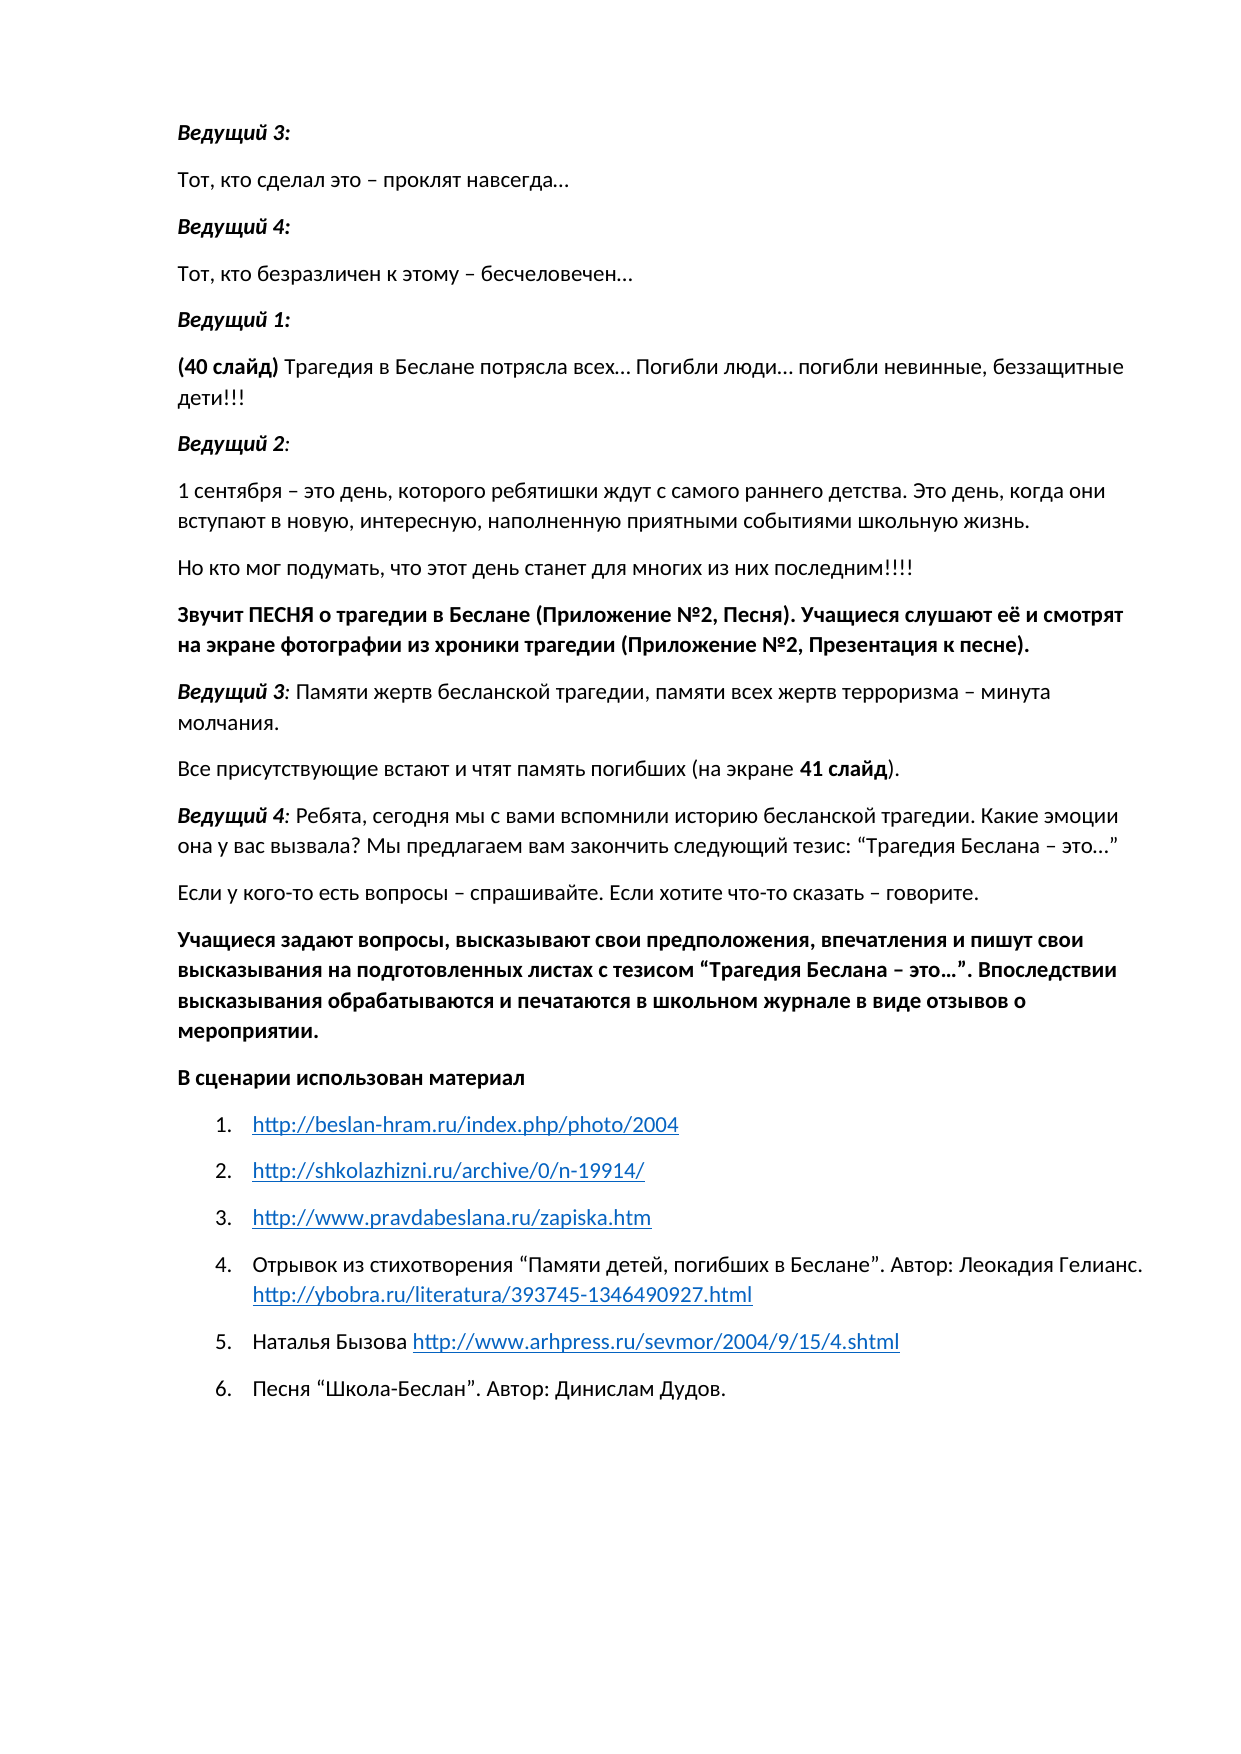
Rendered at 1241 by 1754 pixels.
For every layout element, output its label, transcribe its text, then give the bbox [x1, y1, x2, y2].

text Тот, кто безразличен к этому – бесчеловечен… [177, 259, 1152, 287]
list http://beslan-hram.ru/index.php/photo/2004 [215, 1110, 1152, 1138]
text Ведущий 1: [177, 306, 1152, 334]
text 1 сентября – это день, которого ребятишки ждут с самого раннего детства. Это день, когда они вступают в новую, интересную, наполненную приятными событиями школьную жизнь. [177, 476, 1152, 535]
text (40 слайд) Трагедия в Беслане потрясла всех… Погибли люди… погибли невинные, беззащитные дети!!! [177, 352, 1152, 411]
text Ведущий 4: Ребята, сегодня мы с вами вспомнили историю бесланской трагедии. Какие эмоции она у вас вызвала? Мы предлагаем вам закончить следующий тезис: “Трагедия Беслана – это…” [177, 801, 1152, 860]
text Но кто мог подумать, что этот день станет для многих из них последним!!!! [177, 553, 1152, 582]
text Все присутствующие встают и чтят память погибших (на экране 41 слайд). [177, 754, 1152, 783]
list Наталья Бызова http://www.arhpress.ru/sevmor/2004/9/15/4.shtml [215, 1327, 1152, 1356]
text Ведущий 2: [177, 429, 1152, 458]
text Ведущий 3: Памяти жертв бесланской трагедии, памяти всех жертв терроризма – минута молчания. [177, 677, 1152, 736]
list Песня “Школа-Беслан”. Автор: Динислам Дудов. [215, 1374, 1152, 1402]
text Тот, кто сделал это – проклят навсегда… [177, 165, 1152, 193]
text Если у кого-то есть вопросы – спрашивайте. Если хотите что-то сказать – говорите. [177, 878, 1152, 907]
list http://shkolazhizni.ru/archive/0/n-19914/ [215, 1157, 1152, 1185]
list http://www.pravdabeslana.ru/zapiska.htm [215, 1203, 1152, 1232]
text В сценарии использован материал [177, 1063, 1152, 1091]
text Ведущий 3: [177, 118, 1152, 146]
text Учащиеся задают вопросы, высказывают свои предположения, впечатления и пишут свои высказывания на подготовленных листах с тезисом “Трагедия Беслана – это…”. Впоследствии высказывания обрабатываются и печатаются в школьном журнале в виде отзывов о мероприятии. [177, 925, 1152, 1044]
text Звучит ПЕСНЯ о трагедии в Беслане (Приложение №2, Песня). Учащиеся слушают её и смотрят на экране фотографии из хроники трагедии (Приложение №2, Презентация к песне). [177, 600, 1152, 659]
text Ведущий 4: [177, 212, 1152, 240]
list Отрывок из стихотворения “Памяти детей, погибших в Беслане”. Автор: Леокадия Гелианс. http://ybobra.ru/literatura/393745-1346490927.html [215, 1250, 1152, 1309]
